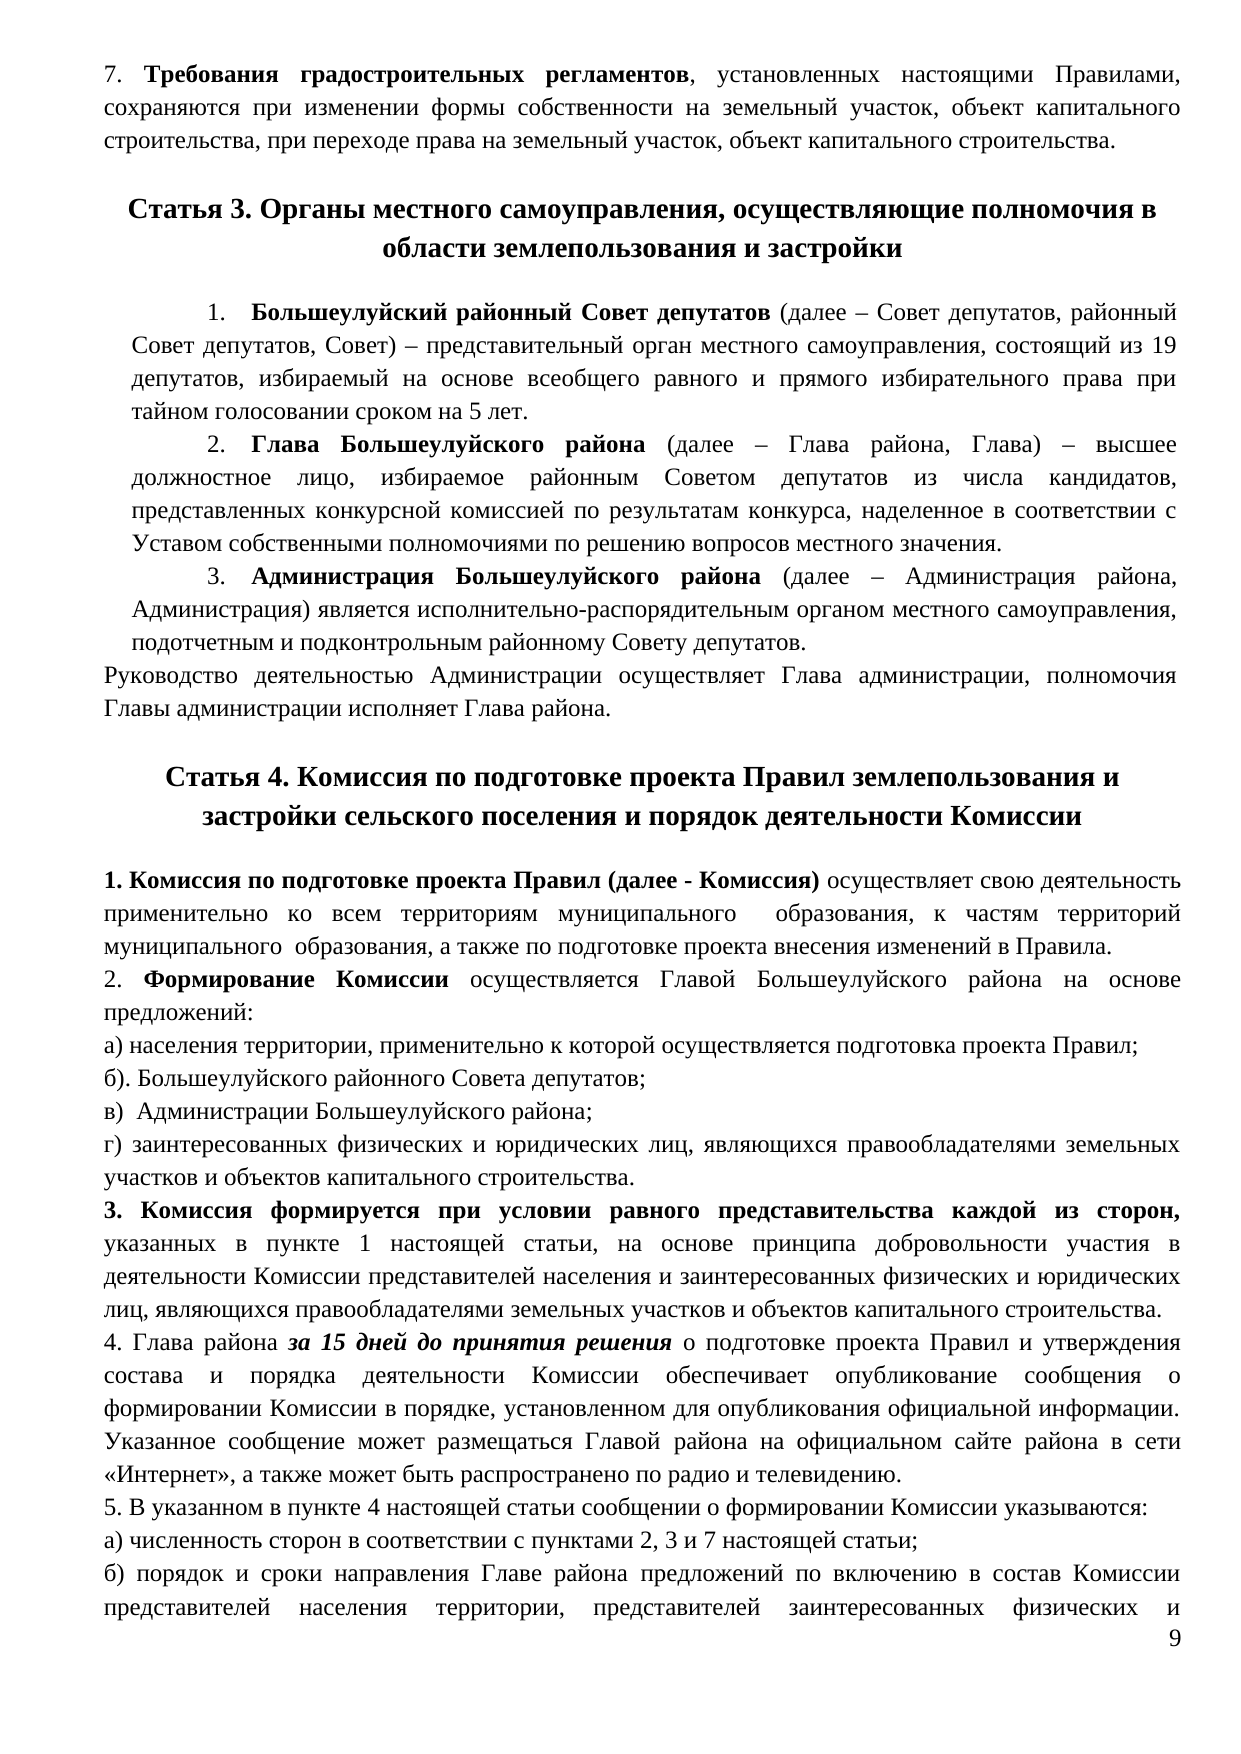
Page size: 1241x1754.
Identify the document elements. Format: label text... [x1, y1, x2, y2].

text 5. В указанном в пункте 4 настоящей статьи сообщении о формировании Комиссии указываются: [103, 1492, 1181, 1521]
text в) Администрации Большеулуйского района; [103, 1096, 1181, 1125]
text Статья 4. Комиссия по подготовке проекта Правил землепользования и застройки сельского поселения и порядок деятельности Комиссии [103, 759, 1181, 831]
list Большеулуйский районный Совет депутатов (далее – Совет депутатов, районный Совет депутатов, Совет) – представительный орган местного самоуправления, состоящий из 19 депутатов, избираемый на основе всеобщего равного и прямого избирательного права при тайном голосовании сроком на 5 лет. [131, 297, 1177, 425]
text 4. Глава района за 15 дней до принятия решения о подготовке проекта Правил и утверждения состава и порядка деятельности Комиссии обеспечивает опубликование сообщения о формировании Комиссии в порядке, установленном для опубликования официальной информации. Указанное сообщение может размещаться Главой района на официальном сайте района в сети «Интернет», а также может быть распространено по радио и телевидению. [103, 1327, 1181, 1488]
list Администрация Большеулуйского района (далее – Администрация района, Администрация) является исполнительно-распорядительным органом местного самоуправления, подотчетным и подконтрольным районному Совету депутатов. [131, 561, 1177, 656]
text б). Большеулуйского районного Совета депутатов; [103, 1063, 1181, 1092]
text г) заинтересованных физических и юридических лиц, являющихся правообладателями земельных участков и объектов капитального строительства. [103, 1129, 1181, 1191]
text 7. Требования градостроительных регламентов, установленных настоящими Правилами, сохраняются при изменении формы собственности на земельный участок, объект капитального строительства, при переходе права на земельный участок, объект капитального строительства. [103, 59, 1181, 154]
text 3. Комиссия формируется при условии равного представительства каждой из сторон, указанных в пункте 1 настоящей статьи, на основе принципа добровольности участия в деятельности Комиссии представителей населения и заинтересованных физических и юридических лиц, являющихся правообладателями земельных участков и объектов капитального строительства. [103, 1195, 1181, 1323]
text 2. Формирование Комиссии осуществляется Главой Большеулуйского района на основе предложений: [103, 964, 1181, 1026]
list Глава Большеулуйского района (далее – Глава района, Глава) – высшее должностное лицо, избираемое районным Советом депутатов из числа кандидатов, представленных конкурсной комиссией по результатам конкурса, наделенное в соответствии с Уставом собственными полномочиями по решению вопросов местного значения. [131, 429, 1177, 557]
text 1. Комиссия по подготовке проекта Правил (далее - Комиссия) осуществляет свою деятельность применительно ко всем территориям муниципального образования, к частям территорий муниципального образования, а также по подготовке проекта внесения изменений в Правила. [103, 865, 1181, 960]
text а) численность сторон в соответствии с пунктами 2, 3 и 7 настоящей статьи; [103, 1526, 1181, 1554]
text Статья 3. Органы местного самоуправления, осуществляющие полномочия в области землепользования и застройки [103, 191, 1181, 263]
text а) населения территории, применительно к которой осуществляется подготовка проекта Правил; [103, 1030, 1181, 1059]
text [103, 1558, 1181, 1620]
text Руководство деятельностью Администрации осуществляет Глава администрации, полномочия Главы администрации исполняет Глава района. [103, 660, 1177, 722]
